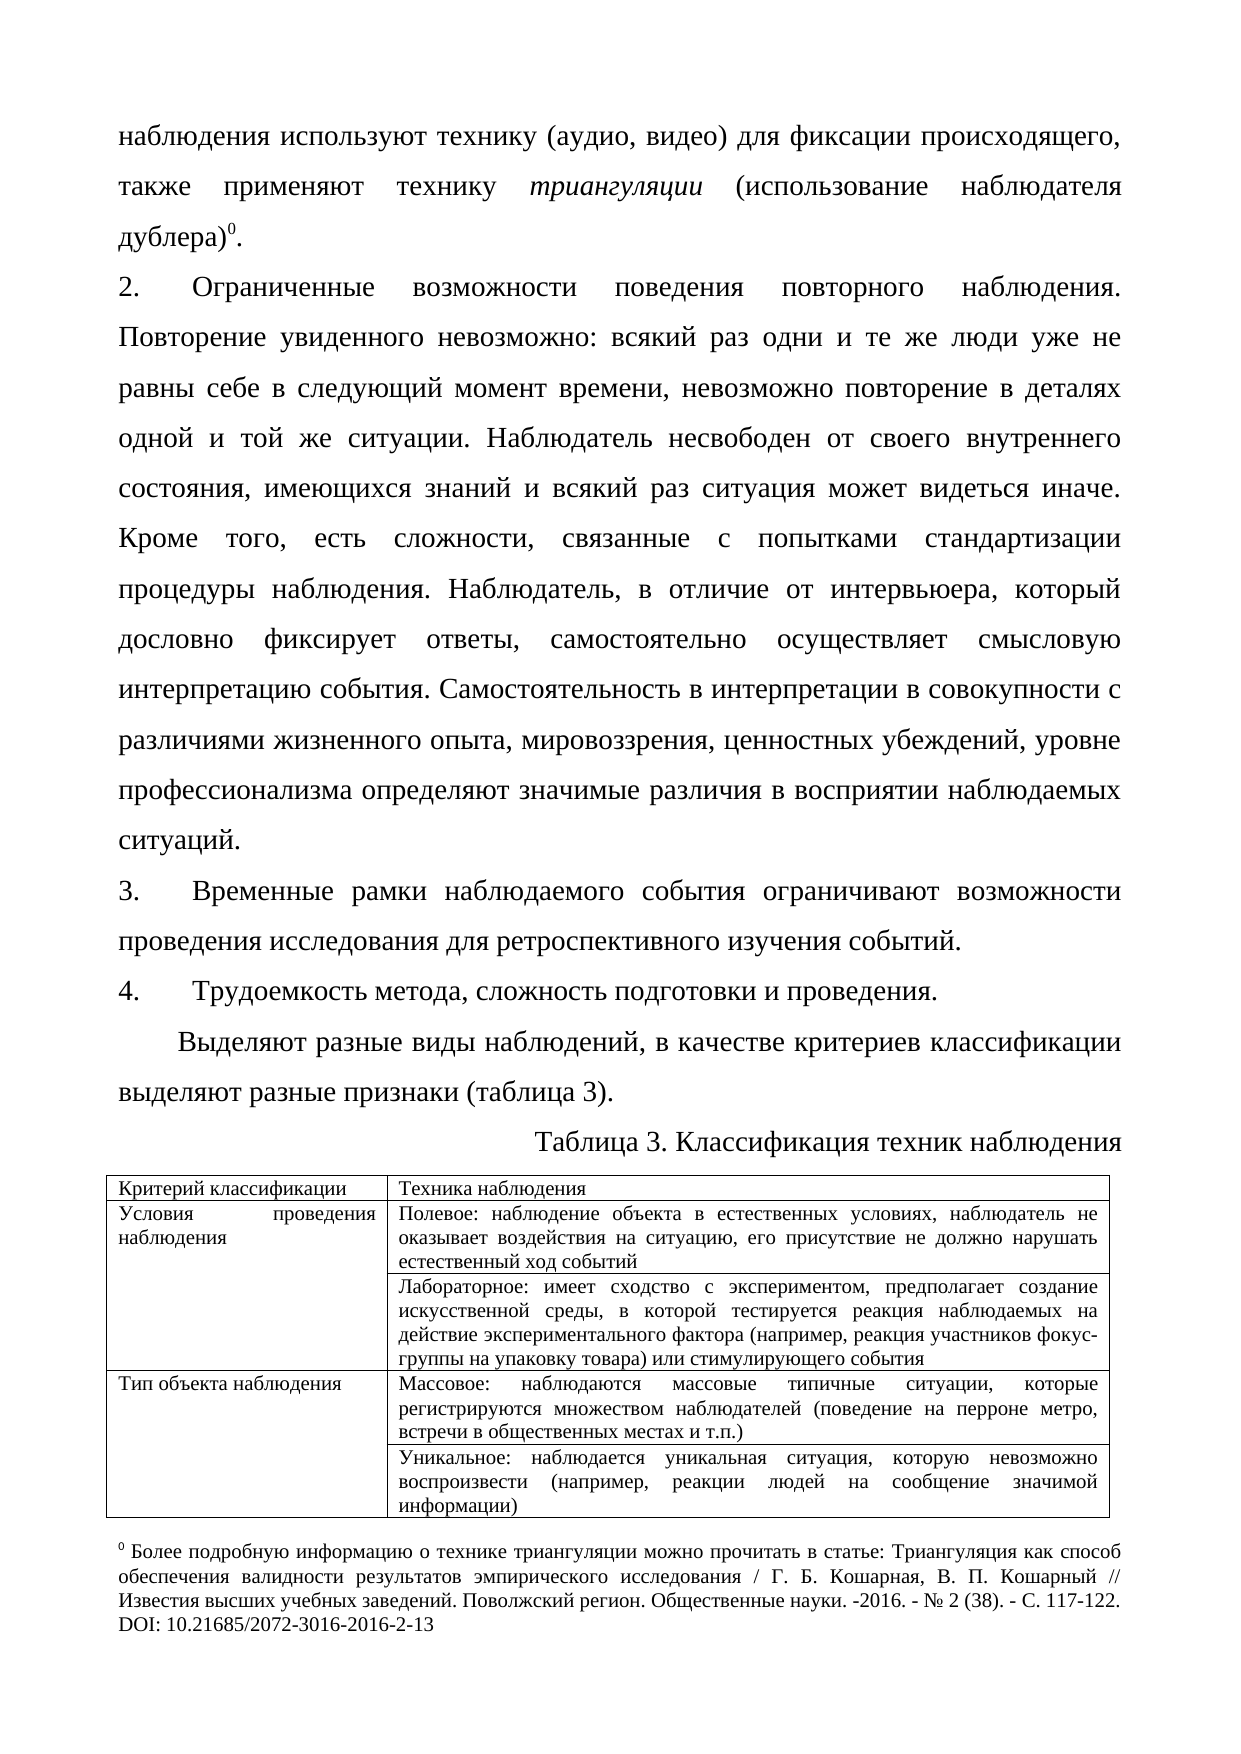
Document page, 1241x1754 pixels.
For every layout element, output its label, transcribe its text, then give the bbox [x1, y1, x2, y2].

table_cell Полевое: наблюдение объекта в естественных условиях, наблюдатель не оказывает воздействия на ситуацию, его присутствие не должно нарушать естественный ход событий [388, 1201, 1109, 1273]
table_header Техника наблюдения [388, 1176, 1109, 1200]
table_cell Тип объекта наблюдения [107, 1371, 387, 1517]
table_cell Массовое: наблюдаются массовые типичные ситуации, которые регистрируются множеством наблюдателей (поведение на перроне метро, встречи в общественных местах и т.п.) [388, 1371, 1109, 1443]
list Трудоемкость метода, сложность подготовки и проведения. [118, 973, 1122, 1007]
list Ограниченные возможности поведения повторного наблюдения. Повторение увиденного невозможно: всякий раз одни и те же люди уже не равны себе в следующий момент времени, невозможно повторение в деталях одной и той же ситуации. Наблюдатель несвободен от своего внутреннего состояния, имеющихся знаний и всякий раз ситуация может видеться иначе. Кроме того, есть сложности, связанные с попытками стандартизации процедуры наблюдения. Наблюдатель, в отличие от интервьюера, который дословно фиксирует ответы, самостоятельно осуществляет смысловую интерпретацию события. Самостоятельность в интерпретации в совокупности с различиями жизненного опыта, мировоззрения, ценностных убеждений, уровне профессионализма определяют значимые различия в восприятии наблюдаемых ситуаций. [118, 269, 1122, 856]
table_cell Уникальное: наблюдается уникальная ситуация, которую невозможно воспроизвести (например, реакции людей на сообщение значимой информации) [388, 1445, 1109, 1517]
list Выделяют разные виды наблюдений, в качестве критериев классификации выделяют разные признаки (таблица 3). [118, 1024, 1122, 1108]
list Временные рамки наблюдаемого события ограничивают возможности проведения исследования для ретроспективного изучения событий. [118, 873, 1122, 957]
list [118, 118, 1122, 252]
table_header Критерий классификации [107, 1176, 387, 1200]
table_cell Лабораторное: имеет сходство с экспериментом, предполагает создание искусственной среды, в которой тестируется реакция наблюдаемых на действие экспериментального фактора (например, реакция участников фокус-группы на упаковку товара) или стимулирующего события [388, 1274, 1109, 1370]
table_cell Условия проведения наблюдения [107, 1201, 387, 1370]
list Таблица 3. Классификация техник наблюдения [118, 1124, 1122, 1158]
